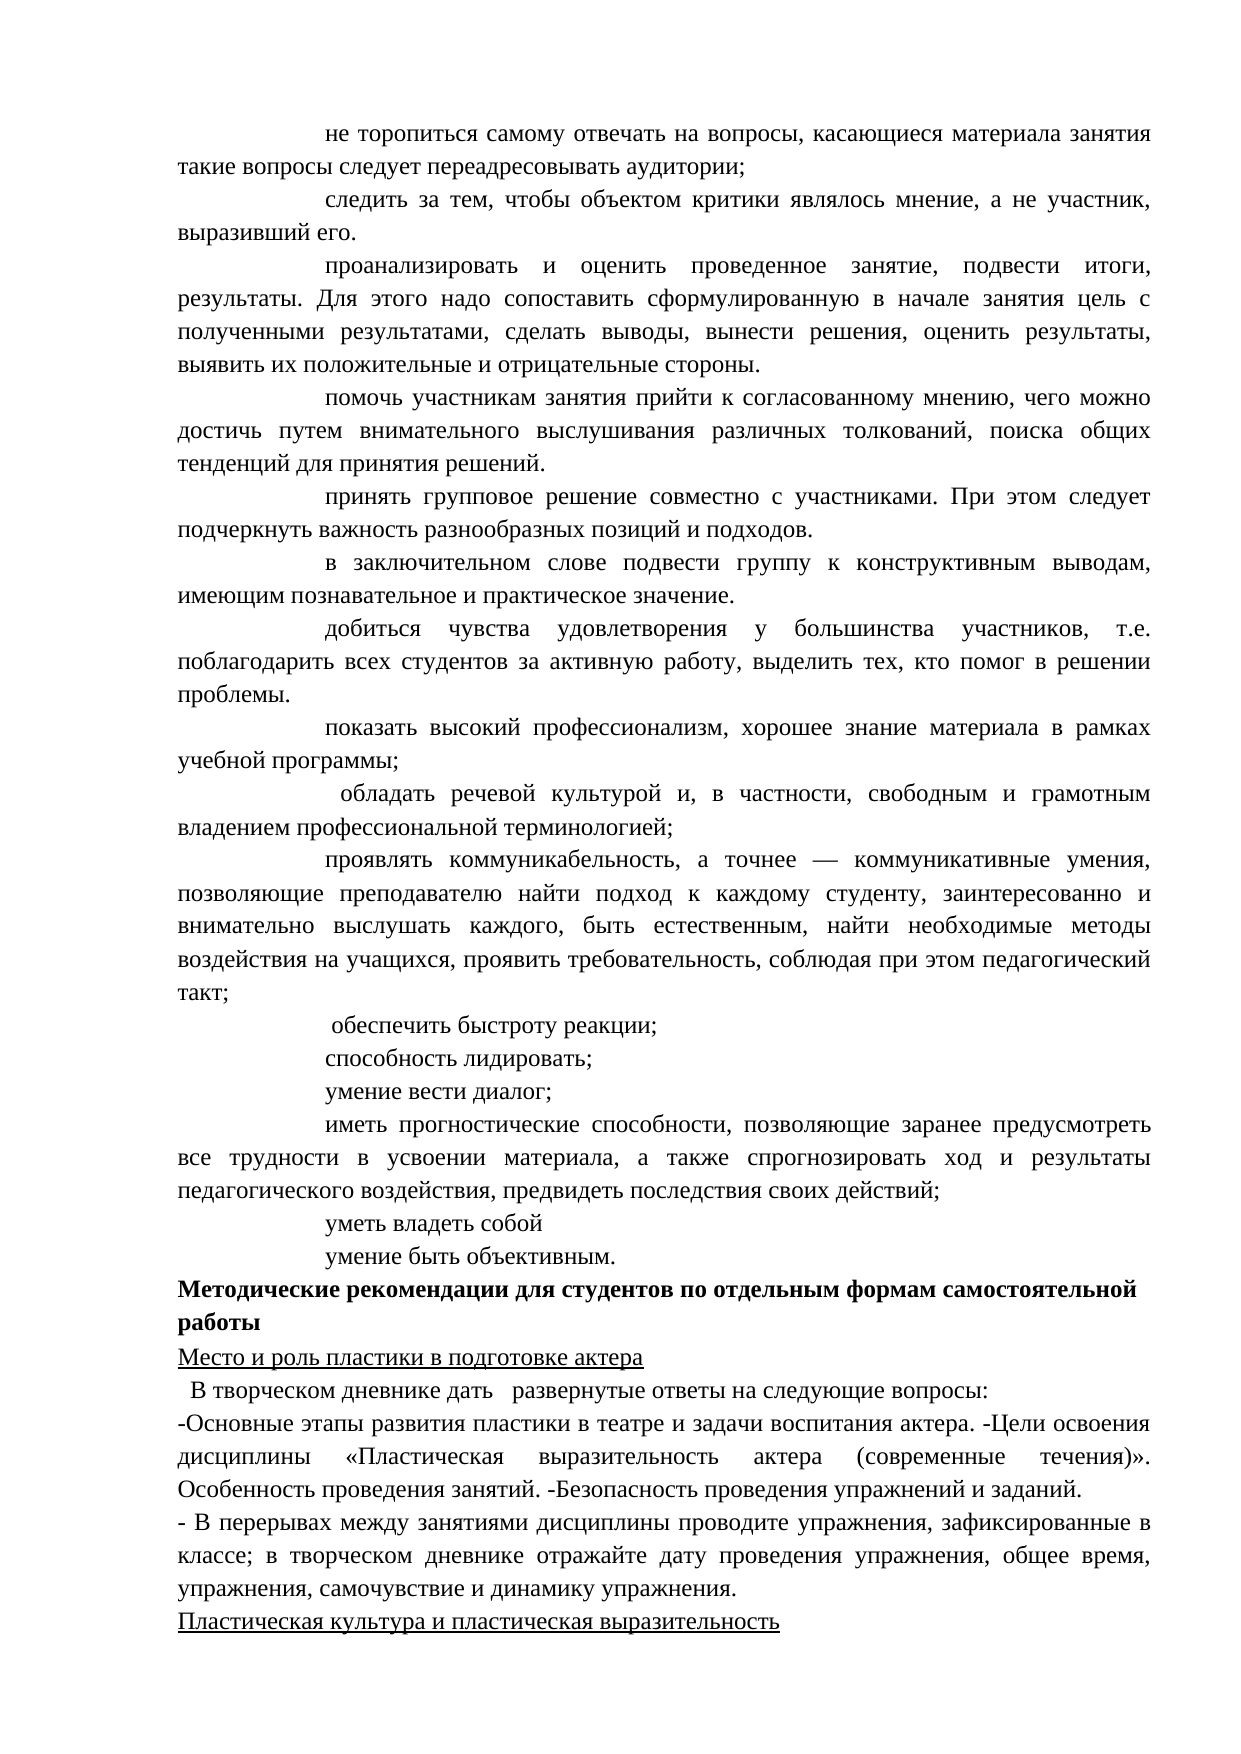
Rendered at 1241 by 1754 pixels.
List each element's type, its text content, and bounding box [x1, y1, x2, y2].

text  в заключительном слове подвести группу к конструктивным выводам, имеющим познавательное и практическое значение. [177, 547, 1152, 609]
text  проанализировать и оценить проведенное занятие, подвести итоги, результаты. Для этого надо сопоставить сформулированную в начале занятия цель с полученными результатами, сделать выводы, вынести решения, оценить результаты, выявить их положительные и отрицательные стороны. [177, 250, 1152, 378]
text Пластическая культура и пластическая выразительность [177, 1606, 1152, 1635]
text -Основные этапы развития пластики в театре и задачи воспитания актера. -Цели освоения дисциплины «Пластическая выразительность актера (современные течения)». Особенность проведения занятий. -Безопасность проведения упражнений и заданий. [177, 1408, 1152, 1503]
text  умение вести диалог; [177, 1076, 1152, 1104]
text  проявлять коммуникабельность, а точнее — коммуникативные умения, позволяющие преподавателю найти подход к каждому студенту, заинтересованно и внимательно выслушать каждого, быть естественным, найти необходимые методы воздействия на учащихся, проявить требовательность, соблюдая при этом педагогический такт; [177, 844, 1152, 1005]
text  принять групповое решение совместно с участниками. При этом следует подчеркнуть важность разнообразных позиций и подходов. [177, 481, 1152, 543]
text  обеспечить быстроту реакции; [177, 1010, 1152, 1038]
text  не торопиться самому отвечать на вопросы, касающиеся материала занятия такие вопросы следует переадресовывать аудитории; [177, 118, 1152, 180]
text Место и роль пластики в подготовке актера [177, 1342, 1152, 1371]
text  следить за тем, чтобы объектом критики являлось мнение, а не участник, выразивший его. [177, 184, 1152, 246]
text  иметь прогностические способности, позволяющие заранее предусмотреть все трудности в усвоении материала, а также спрогнозировать ход и результаты педагогического воздействия, предвидеть последствия своих действий; [177, 1109, 1152, 1203]
text  обладать речевой культурой и, в частности, свободным и грамотным владением профессиональной терминологией; [177, 778, 1152, 840]
text  способность лидировать; [177, 1043, 1152, 1071]
text Методические рекомендации для студентов по отдельным формам самостоятельной работы [177, 1274, 1152, 1336]
text  добиться чувства удовлетворения у большинства участников, т.е. поблагодарить всех студентов за активную работу, выделить тех, кто помог в решении проблемы. [177, 613, 1152, 708]
text  показать высокий профессионализм, хорошее знание материала в рамках учебной программы; [177, 712, 1152, 774]
text  помочь участникам занятия прийти к согласованному мнению, чего можно достичь путем внимательного выслушивания различных толкований, поиска общих тенденций для принятия решений. [177, 382, 1152, 477]
text  уметь владеть собой [177, 1208, 1152, 1237]
text В творческом дневнике дать развернутые ответы на следующие вопросы: [177, 1375, 1152, 1404]
text  умение быть объективным. [177, 1241, 1152, 1269]
text - В перерывах между занятиями дисциплины проводите упражнения, зафиксированные в классе; в творческом дневнике отражайте дату проведения упражнения, общее время, упражнения, самочувствие и динамику упражнения. [177, 1507, 1152, 1602]
